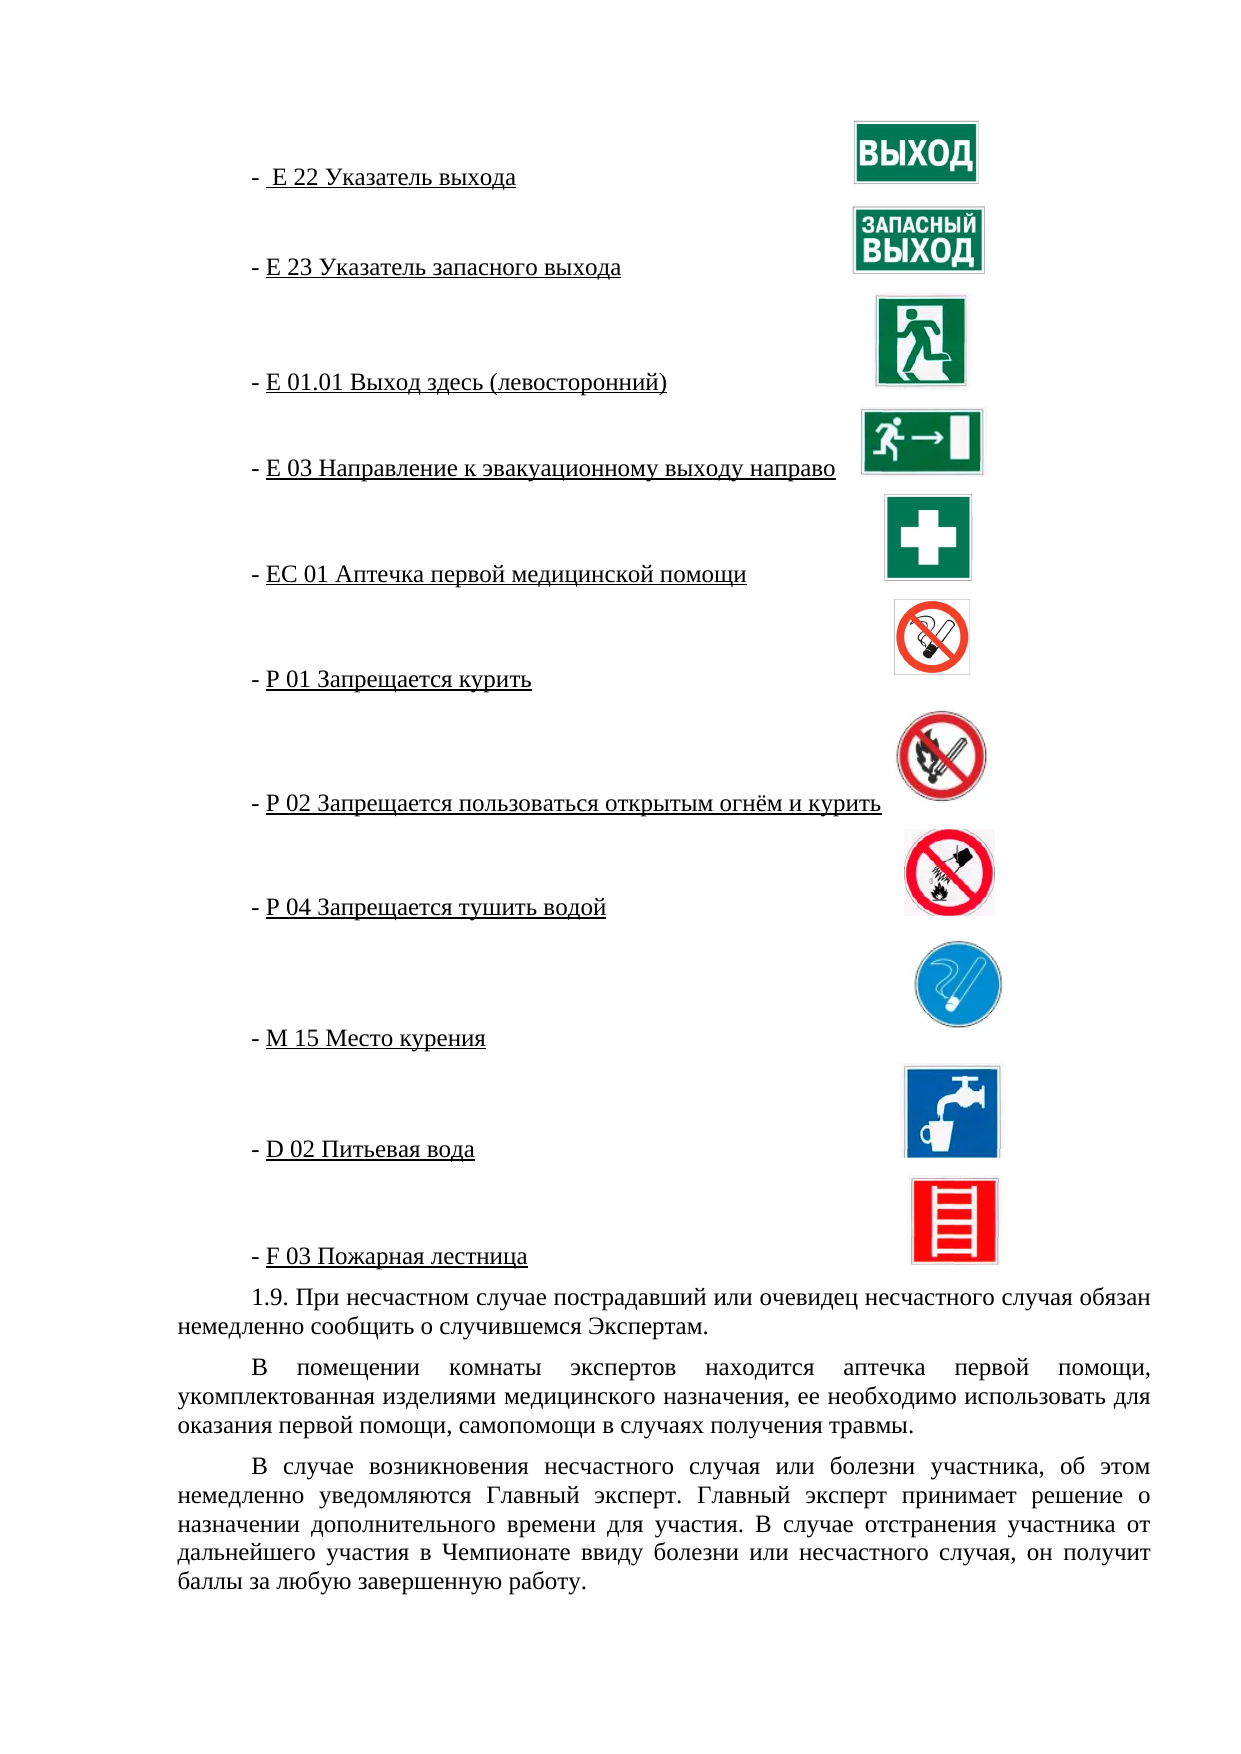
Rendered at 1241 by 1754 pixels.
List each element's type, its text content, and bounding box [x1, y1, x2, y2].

text - Е 03 Направление к эвакуационному выходу направо [177, 408, 1152, 482]
text - E 22 Указатель выхода [177, 118, 1152, 191]
picture [908, 1175, 1005, 1265]
text - EC 01 Аптечка первой медицинской помощи [177, 494, 1152, 587]
text - Р 04 Запрещается тушить водой [177, 829, 1152, 921]
text - P 01 Запрещается курить [177, 600, 1152, 693]
text - М 15 Место курения [177, 933, 1152, 1051]
picture [894, 599, 970, 675]
text - D 02 Питьевая вода [177, 1064, 1152, 1163]
picture [887, 705, 990, 812]
picture [904, 933, 1011, 1046]
text - Е 01.01 Выход здесь (левосторонний) [177, 293, 1152, 395]
text 1.9. При несчастном случае пострадавший или очевидец несчастного случая обязан немедленно сообщить о случившемся Экспертам. [177, 1282, 1152, 1340]
text - F 03 Пожарная лестница [177, 1176, 1152, 1270]
picture [860, 407, 988, 477]
picture [852, 203, 986, 276]
picture [884, 494, 974, 582]
text В помещении комнаты экспертов находится аптечка первой помощи, укомплектованная изделиями медицинского назначения, ее необходимо использовать для оказания первой помощи, самопомощи в случаях получения травмы. [177, 1352, 1152, 1439]
picture [899, 1063, 1005, 1158]
picture [853, 118, 981, 186]
text - Р 02 Запрещается пользоваться открытым огнём и курить [177, 705, 1152, 817]
text В случае возникновения несчастного случая или болезни участника, об этом немедленно уведомляются Главный эксперт. Главный эксперт принимает решение о назначении дополнительного времени для участия. В случае отстранения участника от дальнейшего участия в Чемпионате ввиду болезни или несчастного случая, он получит баллы за любую завершенную работу. [177, 1451, 1152, 1595]
text - E 23 Указатель запасного выхода [177, 203, 1152, 281]
picture [900, 829, 999, 916]
picture [873, 293, 974, 390]
